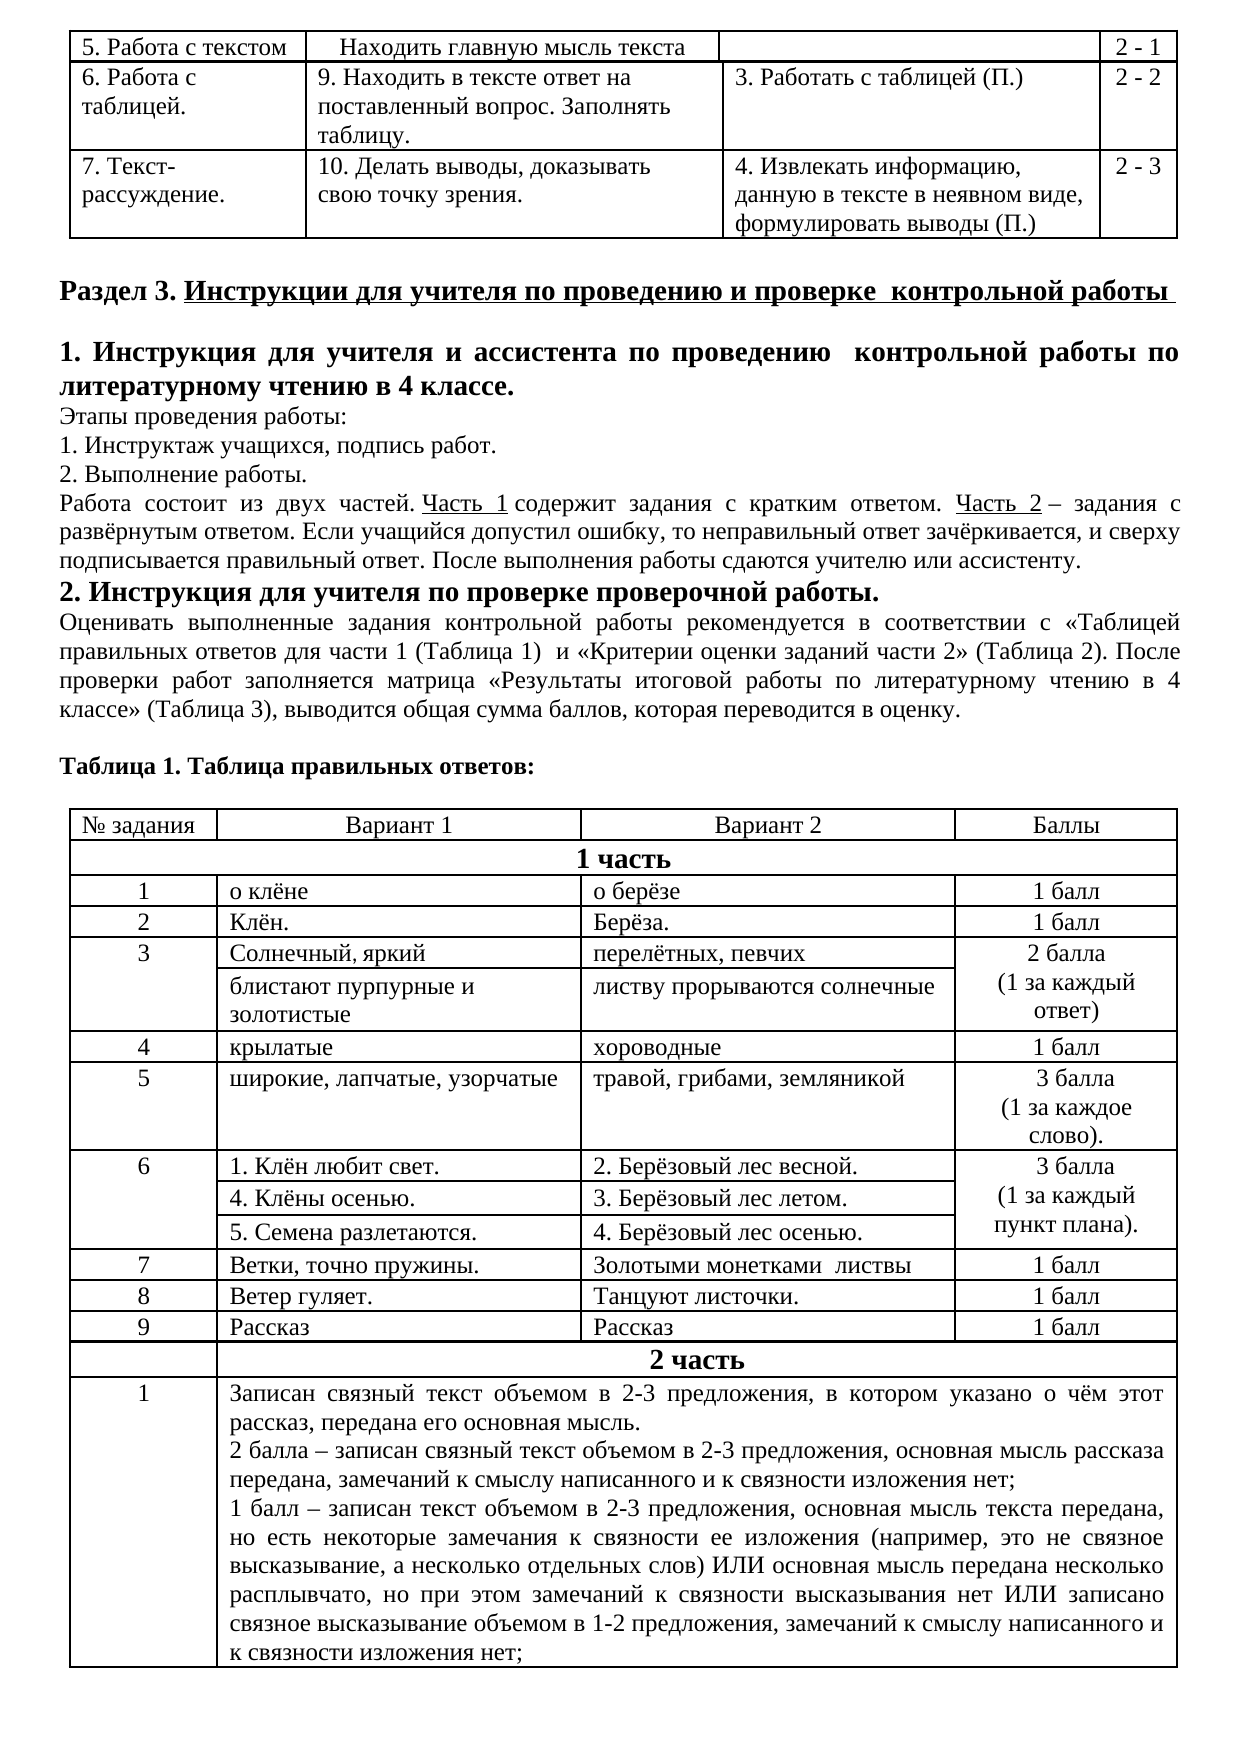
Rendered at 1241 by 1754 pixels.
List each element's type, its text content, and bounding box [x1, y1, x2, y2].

table_cell 4. Клёны осенью. [218, 1182, 580, 1214]
table_cell Берёза. [582, 907, 954, 936]
table_cell 2 - 3 [1101, 151, 1176, 237]
table_cell 2 [71, 907, 216, 936]
text Этапы проведения работы: [59, 401, 1181, 430]
table_cell 1. Клён любит свет. [218, 1151, 580, 1180]
table_cell широкие, лапчатые, узорчатые [218, 1063, 580, 1149]
table_cell блистают пурпурные и золотистые [218, 969, 580, 1030]
table_cell 4 [71, 1032, 216, 1061]
table_cell 3. Берёзовый лес летом. [582, 1182, 954, 1214]
table_cell 1 балл [956, 1032, 1176, 1061]
table_cell 10. Делать выводы, доказывать свою точку зрения. [307, 151, 722, 237]
table_cell Солнечный, яркий [218, 938, 580, 967]
table_cell 1 [71, 876, 216, 905]
table_cell 6. Работа с таблицей. [71, 63, 305, 149]
table_cell 3 балла (1 за каждый пункт плана). [956, 1151, 1176, 1248]
text Оценивать выполненные задания контрольной работы рекомендуется в соответствии с «Таблицей правильных ответов для части 1 (Таблица 1) и «Критерии оценки заданий части 2» (Таблица 2). После проверки работ заполняется матрица «Результаты итоговой работы по литературному чтению в 4 классе» (Таблица 3), выводится общая сумма баллов, которая переводится в оценку. [59, 607, 1181, 722]
table_cell 2. Берёзовый лес весной. [582, 1151, 954, 1180]
table_header Вариант 2 [582, 810, 954, 839]
table_header Вариант 1 [218, 810, 580, 839]
table_cell хороводные [582, 1032, 954, 1061]
text Работа состоит из двух частей. Часть 1 содержит задания с кратким ответом. Часть 2 – задания с развёрнутым ответом. Если учащийся допустил ошибку, то неправильный ответ зачёркивается, и сверху подписывается правильный ответ. После выполнения работы сдаются учителю или ассистенту. [59, 488, 1181, 574]
text Раздел 3. Инструкции для учителя по проведению и проверке контрольной работы [59, 273, 1181, 306]
table_cell 7. Текст-рассуждение. [71, 151, 305, 237]
table_cell 1 балл [956, 1250, 1176, 1279]
table_cell 9. Находить в тексте ответ на поставленный вопрос. Заполнять таблицу. [307, 63, 722, 149]
table_cell 1 балл [956, 1312, 1176, 1340]
table_cell 5 [71, 1063, 216, 1149]
table_cell 6 [71, 1151, 216, 1248]
table_cell Танцуют листочки. [582, 1281, 954, 1309]
table_cell 2 часть [218, 1343, 1176, 1376]
table_cell 3 [71, 938, 216, 1030]
table_cell о берёзе [582, 876, 954, 905]
table_cell листву прорываются солнечные [582, 969, 954, 1030]
table_cell 8 [71, 1281, 216, 1309]
table_cell 4. Извлекать информацию, данную в тексте в неявном виде, формулировать выводы (П.) [724, 151, 1099, 237]
table_cell 1 часть [71, 841, 1176, 874]
table_cell Клён. [218, 907, 580, 936]
table_header № задания [71, 810, 216, 839]
table_cell 5. Работа с текстом [71, 32, 305, 60]
table_cell 2 - 1 [1101, 32, 1176, 60]
text 2. Выполнение работы. [59, 459, 1181, 488]
table_cell о клёне [218, 876, 580, 905]
table_header Баллы [956, 810, 1176, 839]
table_cell 1 балл [956, 876, 1176, 905]
table_cell 2 - 2 [1101, 63, 1176, 149]
table_cell 1 балл [956, 1281, 1176, 1309]
text Таблица 1. Таблица правильных ответов: [59, 751, 1181, 780]
table_cell Рассказ [218, 1312, 580, 1340]
table_cell 1 балл [956, 907, 1176, 936]
table_cell 2 балла (1 за каждый ответ) [956, 938, 1176, 1030]
table_cell 5. Семена разлетаются. [218, 1216, 580, 1248]
table_cell [71, 1343, 216, 1376]
table_cell Ветки, точно пружины. [218, 1250, 580, 1279]
table_cell 4. Берёзовый лес осенью. [582, 1216, 954, 1248]
text 1. Инструкция для учителя и ассистента по проведению контрольной работы по литературному чтению в 4 классе. [59, 334, 1181, 401]
table_cell [720, 32, 1099, 60]
text 1. Инструктаж учащихся, подпись работ. [59, 430, 1181, 459]
table_cell перелётных, певчих [582, 938, 954, 967]
table_cell 7 [71, 1250, 216, 1279]
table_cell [218, 1378, 1176, 1666]
table_cell 9 [71, 1312, 216, 1340]
table_cell 3. Работать с таблицей (П.) [724, 63, 1099, 149]
table_cell Находить главную мысль текста [307, 32, 718, 60]
table_cell травой, грибами, земляникой [582, 1063, 954, 1149]
table_cell крылатые [218, 1032, 580, 1061]
table_cell 1 [71, 1378, 216, 1666]
table_cell Золотыми монетками листвы [582, 1250, 954, 1279]
text 2. Инструкция для учителя по проверке проверочной работы. [59, 574, 1181, 607]
table_cell 3 балла (1 за каждое слово). [956, 1063, 1176, 1149]
table_cell Ветер гуляет. [218, 1281, 580, 1309]
table_cell Рассказ [582, 1312, 954, 1340]
